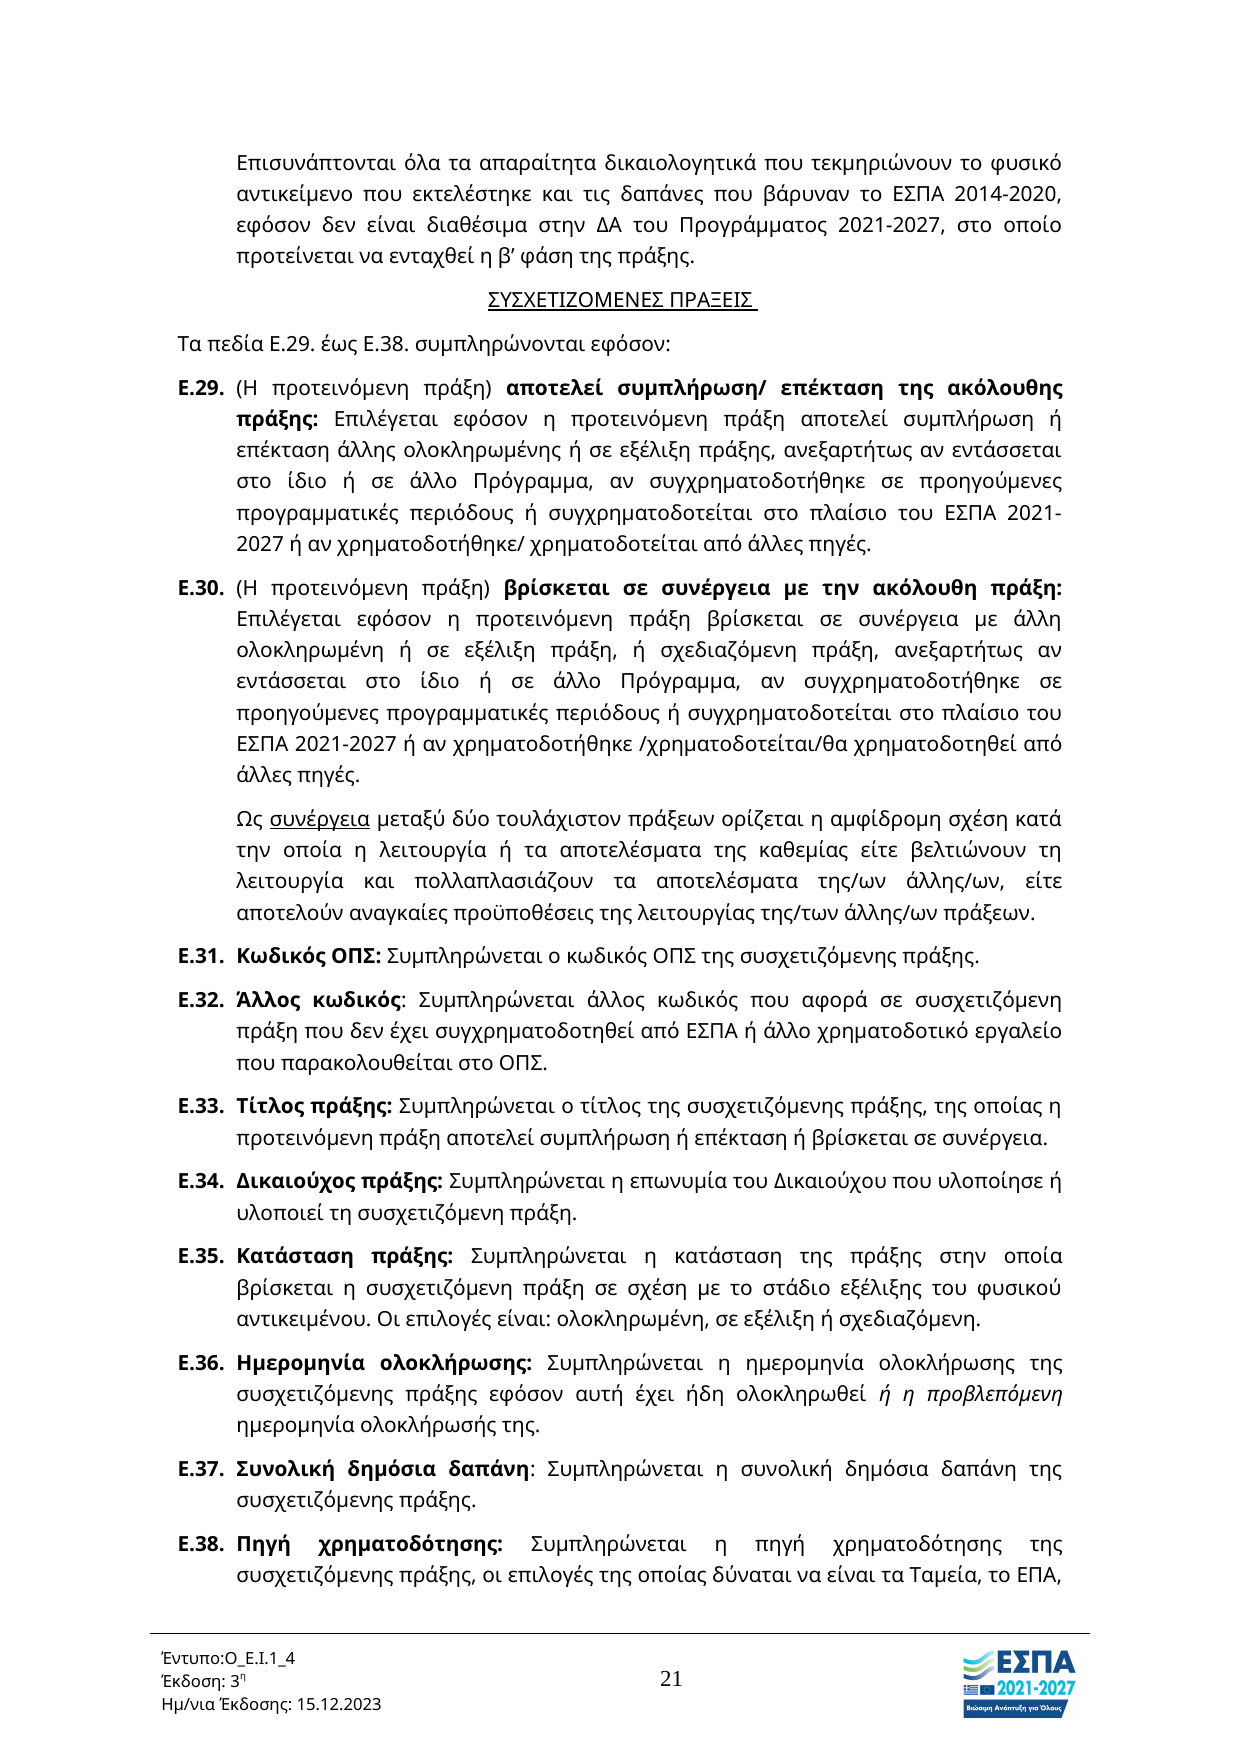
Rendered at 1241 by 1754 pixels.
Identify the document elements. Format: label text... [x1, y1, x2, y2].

list Κωδικός ΟΠΣ: Συμπληρώνεται ο κωδικός ΟΠΣ της συσχετιζόμενης πράξης. [177, 941, 1063, 970]
text Τα πεδία Ε.29. έως Ε.38. συμπληρώνονται εφόσον: [177, 329, 1063, 357]
list Δικαιούχος πράξης: Συμπληρώνεται η επωνυμία του Δικαιούχου που υλοποίησε ή υλοποιεί τη συσχετιζόμενη πράξη. [177, 1166, 1063, 1226]
list Τίτλος πράξης: Συμπληρώνεται ο τίτλος της συσχετιζόμενης πράξης, της οποίας η προτεινόμενη πράξη αποτελεί συμπλήρωση ή επέκταση ή βρίσκεται σε συνέργεια. [177, 1091, 1063, 1151]
text Επισυνάπτονται όλα τα απαραίτητα δικαιολογητικά που τεκμηριώνουν το φυσικό αντικείμενο που εκτελέστηκε και τις δαπάνες που βάρυναν το ΕΣΠΑ 2014-2020, εφόσον δεν είναι διαθέσιμα στην ΔΑ του Προγράμματος 2021-2027, στο οποίο προτείνεται να ενταχθεί η β’ φάση της πράξης. [236, 148, 1063, 270]
list Ημερομηνία ολοκλήρωσης: Συμπληρώνεται η ημερομηνία ολοκλήρωσης της συσχετιζόμενης πράξης εφόσον αυτή έχει ήδη ολοκληρωθεί ή η προβλεπόμενη ημερομηνία ολοκλήρωσής της. [177, 1348, 1063, 1439]
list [177, 1529, 1063, 1589]
picture [957, 1646, 1080, 1722]
list Συνολική δημόσια δαπάνη: Συμπληρώνεται η συνολική δημόσια δαπάνη της συσχετιζόμενης πράξης. [177, 1454, 1063, 1514]
text ΣΥΣΧΕΤΙΖΟΜΕΝΕΣ ΠΡΑΞΕΙΣ [177, 285, 1063, 314]
list (Η προτεινόμενη πράξη) βρίσκεται σε συνέργεια με την ακόλουθη πράξη: Επιλέγεται εφόσον η προτεινόμενη πράξη βρίσκεται σε συνέργεια με άλλη ολοκληρωμένη ή σε εξέλιξη πράξη, ή σχεδιαζόμενη πράξη, ανεξαρτήτως αν εντάσσεται στο ίδιο ή σε άλλο Πρόγραμμα, αν συγχρηματοδοτήθηκε σε προηγούμενες προγραμματικές περιόδους ή συγχρηματοδοτείται στο πλαίσιο του ΕΣΠΑ 2021-2027 ή αν χρηματοδοτήθηκε /χρηματοδοτείται/θα χρηματοδοτηθεί από άλλες πηγές. [177, 573, 1063, 789]
text Ως συνέργεια μεταξύ δύο τουλάχιστον πράξεων ορίζεται η αμφίδρομη σχέση κατά την οποία η λειτουργία ή τα αποτελέσματα της καθεμίας είτε βελτιώνουν τη λειτουργία και πολλαπλασιάζουν τα αποτελέσματα της/ων άλλης/ων, είτε αποτελούν αναγκαίες προϋποθέσεις της λειτουργίας της/των άλλης/ων πράξεων. [236, 804, 1063, 926]
list (Η προτεινόμενη πράξη) αποτελεί συμπλήρωση/ επέκταση της ακόλουθης πράξης: Επιλέγεται εφόσον η προτεινόμενη πράξη αποτελεί συμπλήρωση ή επέκταση άλλης ολοκληρωμένης ή σε εξέλιξη πράξης, ανεξαρτήτως αν εντάσσεται στο ίδιο ή σε άλλο Πρόγραμμα, αν συγχρηματοδοτήθηκε σε προηγούμενες προγραμματικές περιόδους ή συγχρηματοδοτείται στο πλαίσιο του ΕΣΠΑ 2021-2027 ή αν χρηματοδοτήθηκε/ χρηματοδοτείται από άλλες πηγές. [177, 373, 1063, 557]
list Άλλος κωδικός: Συμπληρώνεται άλλος κωδικός που αφορά σε συσχετιζόμενη πράξη που δεν έχει συγχρηματοδοτηθεί από ΕΣΠΑ ή άλλο χρηματοδοτικό εργαλείο που παρακολουθείται στο ΟΠΣ. [177, 985, 1063, 1076]
list Κατάσταση πράξης: Συμπληρώνεται η κατάσταση της πράξης στην οποία βρίσκεται η συσχετιζόμενη πράξη σε σχέση με το στάδιο εξέλιξης του φυσικού αντικειμένου. Οι επιλογές είναι: ολοκληρωμένη, σε εξέλιξη ή σχεδιαζόμενη. [177, 1241, 1063, 1332]
